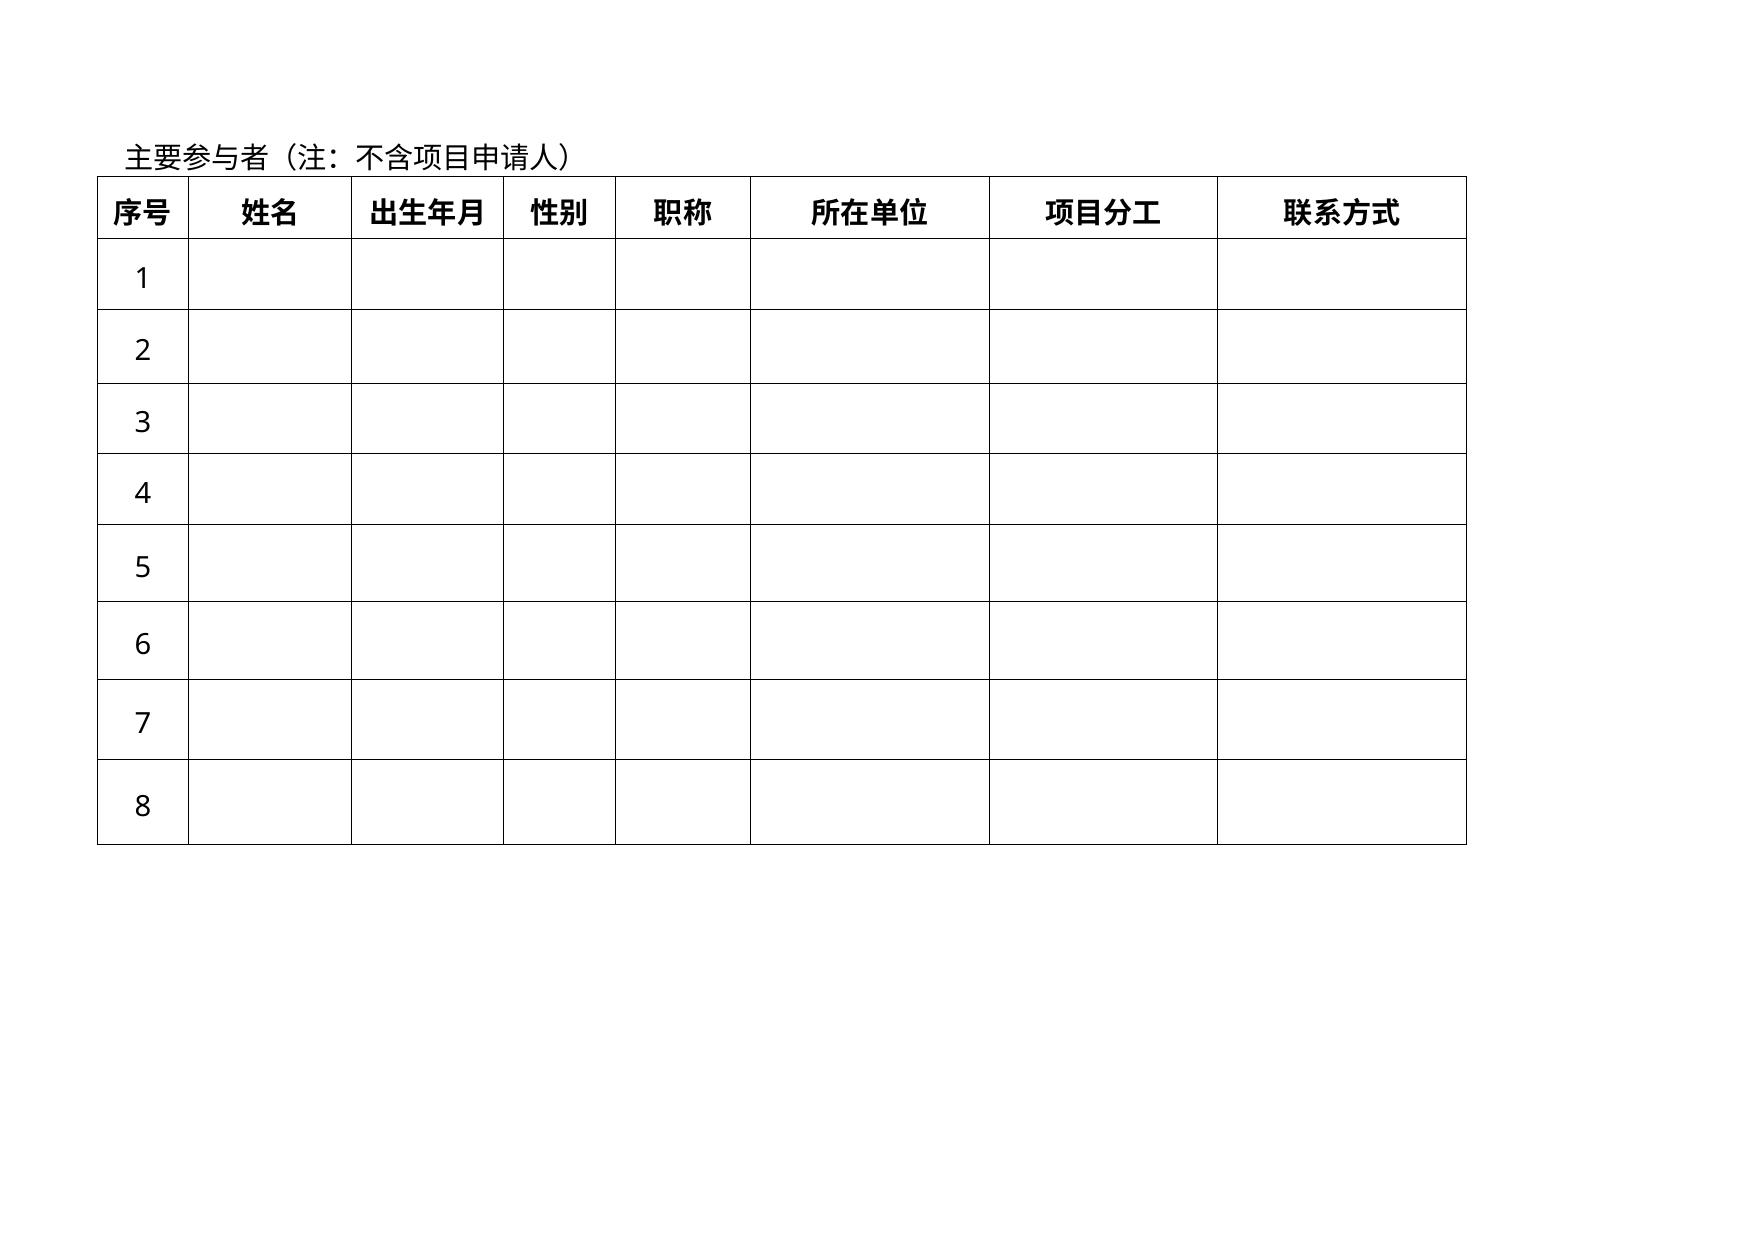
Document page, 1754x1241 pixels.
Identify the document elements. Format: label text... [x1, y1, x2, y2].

table_header 联系方式 [1218, 177, 1466, 238]
table_cell 3 [98, 384, 188, 453]
table_cell [1218, 310, 1466, 383]
table_cell [990, 680, 1217, 759]
table_cell [751, 454, 989, 524]
table_cell [616, 760, 750, 844]
table_header 出生年月 [352, 177, 503, 238]
table_cell [990, 525, 1217, 601]
table_cell [504, 239, 615, 309]
table_cell [504, 310, 615, 383]
table_cell [189, 454, 351, 524]
table_cell [751, 602, 989, 678]
table_cell 8 [98, 760, 188, 844]
table_cell [1218, 760, 1466, 844]
table_cell [990, 760, 1217, 844]
table_cell 2 [98, 310, 188, 383]
table_cell [189, 239, 351, 309]
table_cell [352, 760, 503, 844]
table_cell [352, 525, 503, 601]
text 主要参与者（注：不含项目申请人） [124, 137, 1647, 176]
table_cell [504, 384, 615, 453]
table_cell [751, 384, 989, 453]
table_cell 7 [98, 680, 188, 759]
table_cell [189, 602, 351, 678]
table_cell [1218, 525, 1466, 601]
table_cell [751, 525, 989, 601]
table_header 姓名 [189, 177, 351, 238]
table_cell [990, 454, 1217, 524]
table_cell [504, 760, 615, 844]
table_cell [189, 760, 351, 844]
table_cell [616, 680, 750, 759]
table_cell [189, 310, 351, 383]
table_cell 5 [98, 525, 188, 601]
table_cell [990, 239, 1217, 309]
table_cell [1218, 454, 1466, 524]
table_cell [352, 239, 503, 309]
table_cell [504, 525, 615, 601]
table_cell [1218, 602, 1466, 678]
table_cell [1218, 384, 1466, 453]
table_header 所在单位 [751, 177, 989, 238]
table_cell [616, 454, 750, 524]
table_cell [990, 602, 1217, 678]
table_cell [990, 384, 1217, 453]
table_cell [616, 384, 750, 453]
table_cell [751, 239, 989, 309]
table_cell [751, 760, 989, 844]
table_cell [189, 525, 351, 601]
table_cell [352, 384, 503, 453]
table_cell [616, 310, 750, 383]
table_cell [189, 680, 351, 759]
table_cell [616, 602, 750, 678]
table_cell [352, 680, 503, 759]
table_cell [990, 310, 1217, 383]
table_cell [616, 525, 750, 601]
table_header 序号 [98, 177, 188, 238]
table_cell [352, 602, 503, 678]
table_cell [504, 602, 615, 678]
table_header 项目分工 [990, 177, 1217, 238]
table_cell [1218, 680, 1466, 759]
table_cell 6 [98, 602, 188, 678]
table_cell [504, 454, 615, 524]
table_header 性别 [504, 177, 615, 238]
table_cell 4 [98, 454, 188, 524]
table_cell 1 [98, 239, 188, 309]
table_cell [751, 310, 989, 383]
table_cell [189, 384, 351, 453]
table_cell [352, 454, 503, 524]
table_cell [751, 680, 989, 759]
table_cell [616, 239, 750, 309]
table_cell [352, 310, 503, 383]
table_cell [1218, 239, 1466, 309]
table_cell [504, 680, 615, 759]
table_header 职称 [616, 177, 750, 238]
